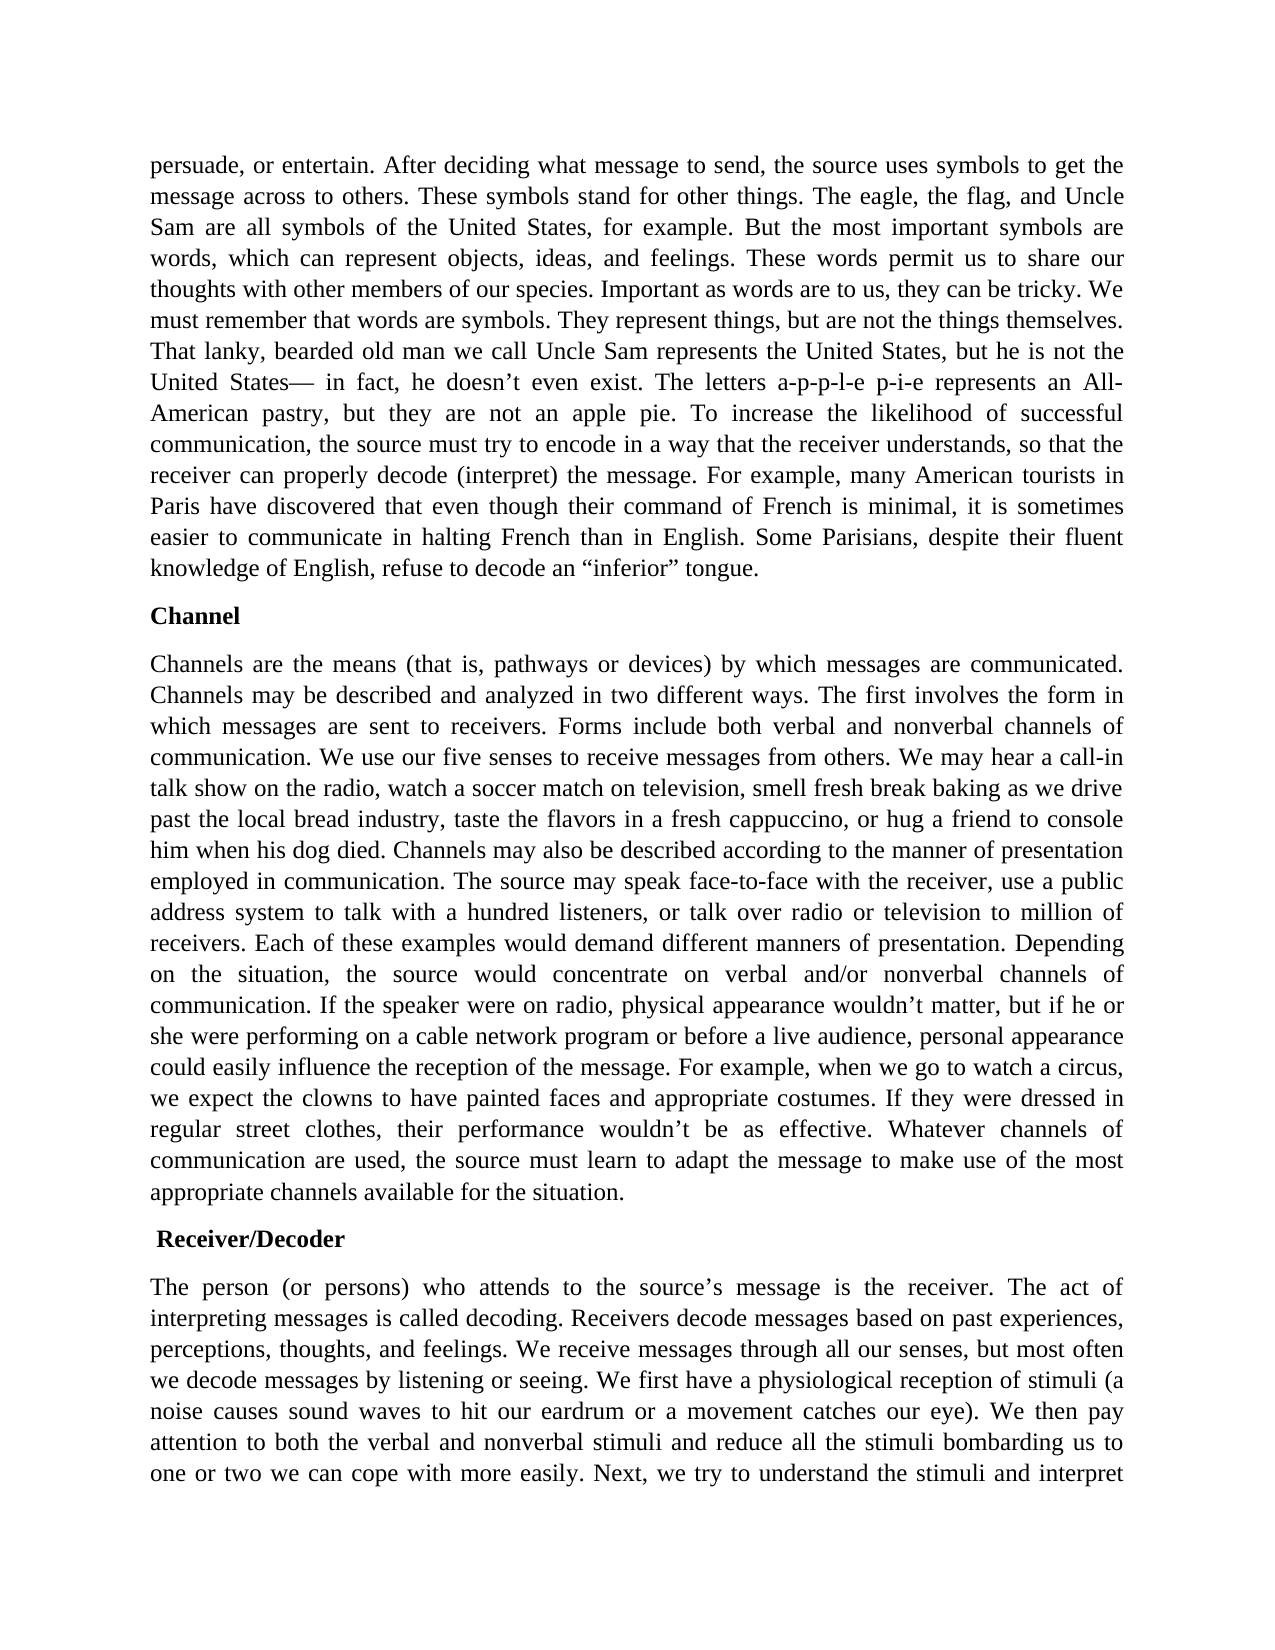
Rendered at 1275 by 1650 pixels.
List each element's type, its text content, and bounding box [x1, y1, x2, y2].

text Channels are the means (that is, pathways or devices) by which messages are communicated. Channels may be described and analyzed in two different ways. The first involves the form in which messages are sent to receivers. Forms include both verbal and nonverbal channels of communication. We use our five senses to receive messages from others. We may hear a call-in talk show on the radio, watch a soccer match on television, smell fresh break baking as we drive past the local bread industry, taste the flavors in a fresh cappuccino, or hug a friend to console him when his dog died. Channels may also be described according to the manner of presentation employed in communication. The source may speak face-to-face with the receiver, use a public address system to talk with a hundred listeners, or talk over radio or television to million of receivers. Each of these examples would demand different manners of presentation. Depending on the situation, the source would concentrate on verbal and/or nonverbal channels of communication. If the speaker were on radio, physical appearance wouldn’t matter, but if he or she were performing on a cable network program or before a live audience, personal appearance could easily influence the reception of the message. For example, when we go to watch a circus, we expect the clowns to have painted faces and appropriate costumes. If they were dressed in regular street clothes, their performance wouldn’t be as effective. Whatever channels of communication are used, the source must learn to adapt the message to make use of the most appropriate channels available for the situation. [150, 649, 1125, 1205]
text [150, 150, 1125, 582]
text Receiver/Decoder [150, 1224, 1125, 1253]
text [150, 1272, 1125, 1487]
text Channel [150, 601, 1125, 630]
